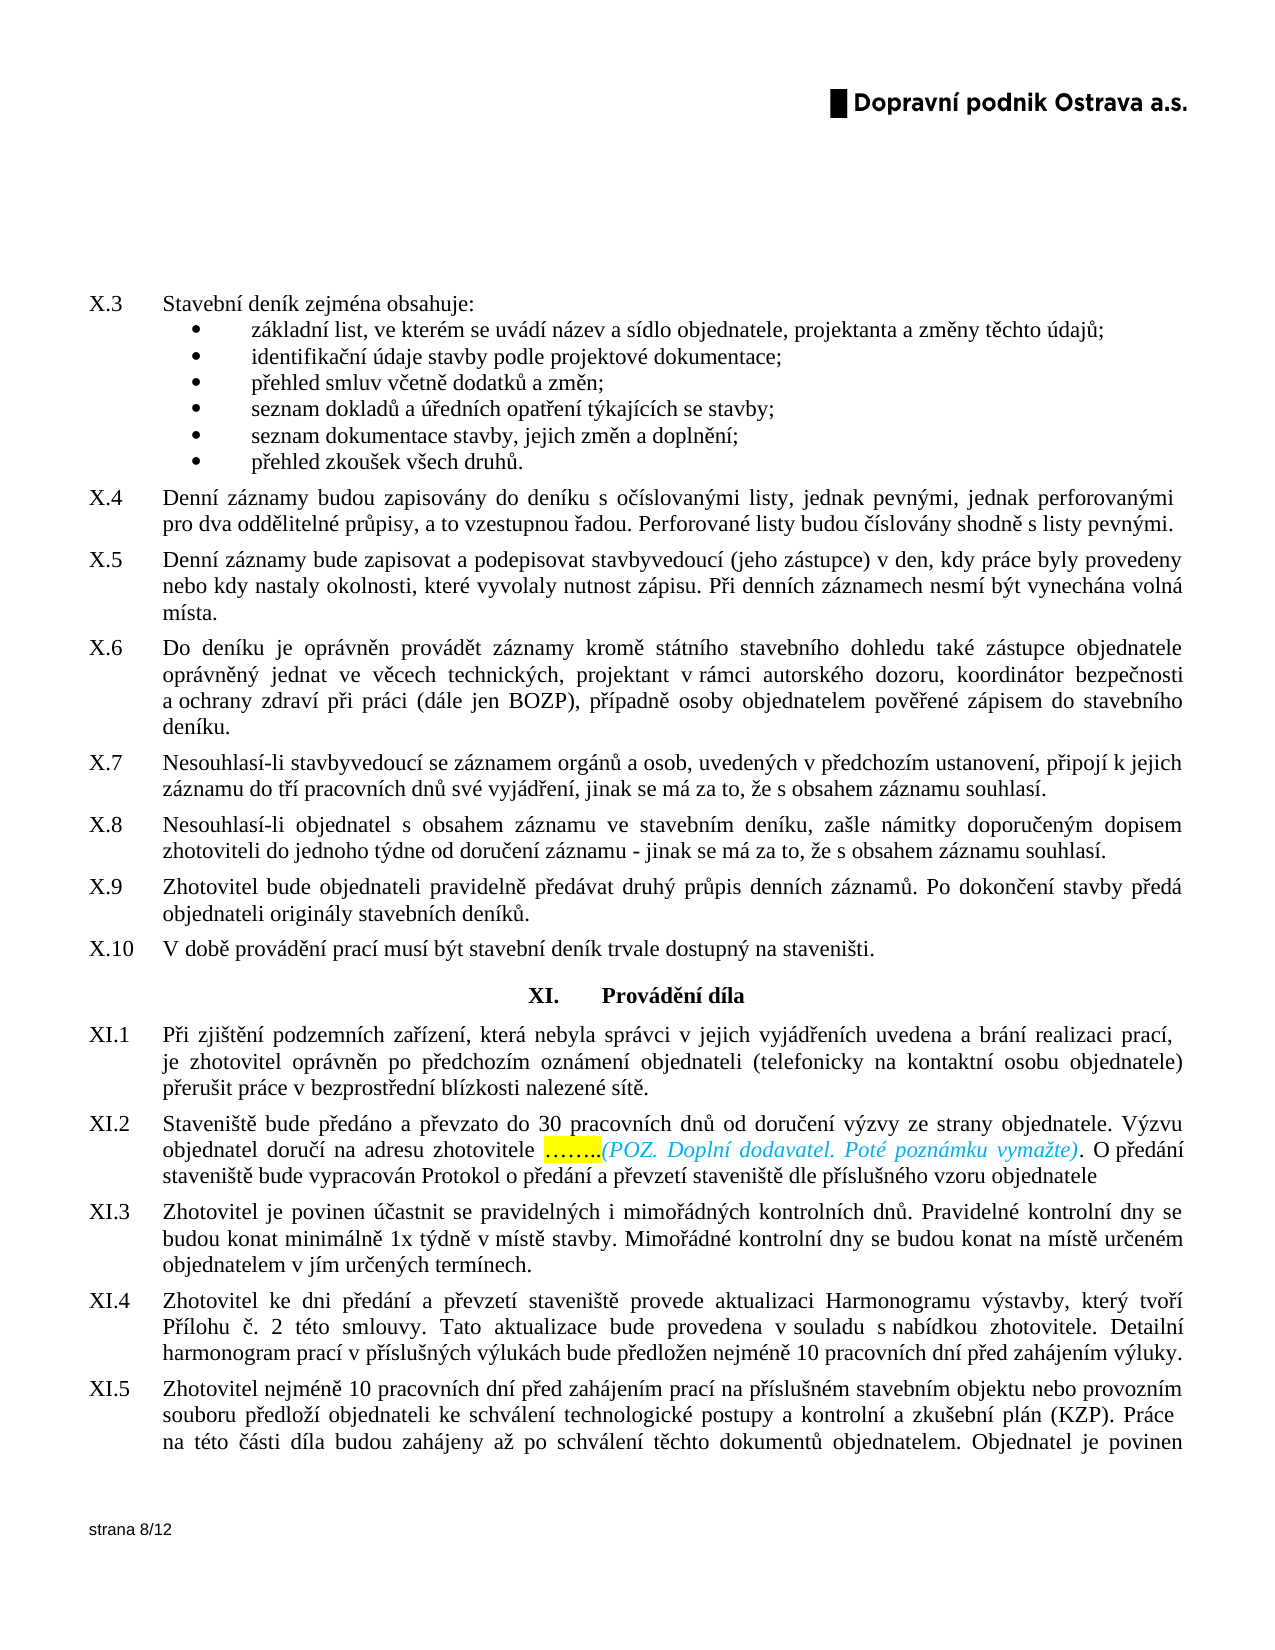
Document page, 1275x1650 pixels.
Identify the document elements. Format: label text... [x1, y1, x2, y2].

list Nesouhlasí-li objednatel s obsahem záznamu ve stavebním deníku, zašle námitky doporučeným dopisem zhotoviteli do jednoho týdne od doručení záznamu - jinak se má za to, že s obsahem záznamu souhlasí. [89, 811, 1184, 864]
text identifikační údaje stavby podle projektové dokumentace; [192, 343, 1186, 369]
text přehled smluv včetně dodatků a změn; [192, 369, 1186, 395]
list Denní záznamy budou zapisovány do deníku s očíslovanými listy, jednak pevnými, jednak perforovanými pro dva oddělitelné průpisy, a to vzestupnou řadou. Perforované listy budou číslovány shodně s listy pevnými. [89, 484, 1184, 537]
list Stavební deník zejména obsahuje: [89, 290, 1184, 316]
list Zhotovitel je povinen účastnit se pravidelných i mimořádných kontrolních dnů. Pravidelné kontrolní dny se budou konat minimálně 1x týdně v místě stavby. Mimořádné kontrolní dny se budou konat na místě určeném objednatelem v jím určených termínech. [89, 1198, 1184, 1277]
subtitle Provádění díla [89, 983, 1184, 1009]
list Při zjištění podzemních zařízení, která nebyla správci v jejich vyjádřeních uvedena a brání realizaci prací, je zhotovitel oprávněn po předchozím oznámení objednateli (telefonicky na kontaktní osobu objednatele) přerušit práce v bezprostřední blízkosti nalezené sítě. [89, 1021, 1184, 1101]
text přehled zkoušek všech druhů. [192, 448, 1186, 474]
list V době provádění prací musí být stavební deník trvale dostupný na staveništi. [89, 935, 1184, 962]
list Staveniště bude předáno a převzato do 30 pracovních dnů od doručení výzvy ze strany objednatele. Výzvu objednatel doručí na adresu zhotovitele ……..(POZ. Doplní dodavatel. Poté poznámku vymažte). O předání staveniště bude vypracován Protokol o předání a převzetí staveniště dle příslušného vzoru objednatele [89, 1110, 1184, 1189]
list Zhotovitel bude objednateli pravidelně předávat druhý průpis denních záznamů. Po dokončení stavby předá objednateli originály stavebních deníků. [89, 873, 1184, 926]
picture [830, 89, 1187, 118]
text seznam dokladů a úředních opatření týkajících se stavby; [192, 395, 1186, 422]
text základní list, ve kterém se uvádí název a sídlo objednatele, projektanta a změny těchto údajů; [192, 316, 1186, 343]
list Do deníku je oprávněn provádět záznamy kromě státního stavebního dohledu také zástupce objednatele oprávněný jednat ve věcech technických, projektant v rámci autorského dozoru, koordinátor bezpečnosti a ochrany zdraví při práci (dále jen BOZP), případně osoby objednatelem pověřené zápisem do stavebního deníku. [89, 634, 1184, 740]
list Nesouhlasí-li stavbyvedoucí se záznamem orgánů a osob, uvedených v předchozím ustanovení, připojí k jejich záznamu do tří pracovních dnů své vyjádření, jinak se má za to, že s obsahem záznamu souhlasí. [89, 749, 1184, 802]
text seznam dokumentace stavby, jejich změn a doplnění; [192, 422, 1186, 448]
list Zhotovitel ke dni předání a převzetí staveniště provede aktualizaci Harmonogramu výstavby, který tvoří Přílohu č. 2 této smlouvy. Tato aktualizace bude provedena v souladu s nabídkou zhotovitele. Detailní harmonogram prací v příslušných výlukách bude předložen nejméně 10 pracovních dní před zahájením výluky. [89, 1287, 1184, 1366]
list Denní záznamy bude zapisovat a podepisovat stavbyvedoucí (jeho zástupce) v den, kdy práce byly provedeny nebo kdy nastaly okolnosti, které vyvolaly nutnost zápisu. Při denních záznamech nesmí být vynechána volná místa. [89, 546, 1184, 625]
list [89, 1375, 1184, 1454]
